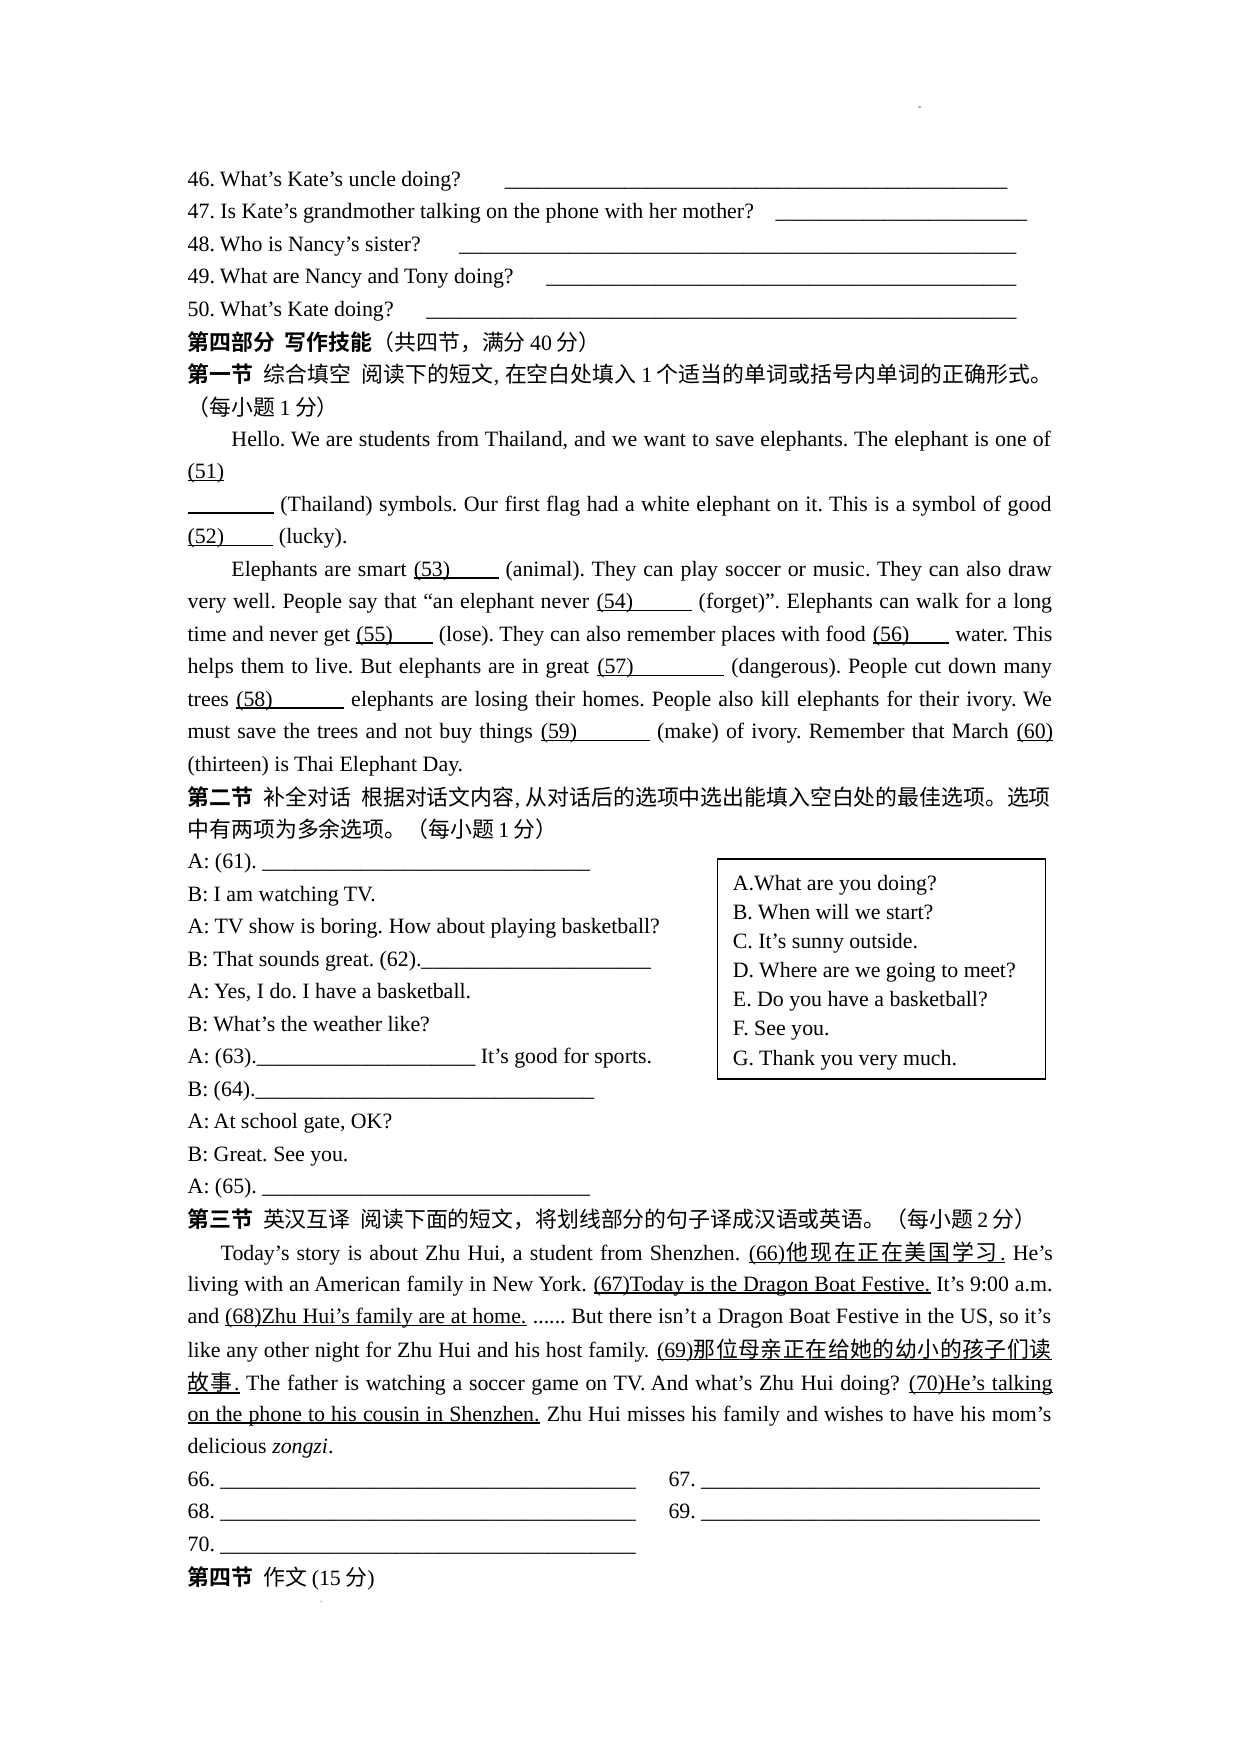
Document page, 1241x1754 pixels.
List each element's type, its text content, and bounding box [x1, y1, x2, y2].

text 68. ______________________________________ 69. _______________________________ [187, 1494, 1053, 1527]
text B: (64)._______________________________ [187, 1072, 1053, 1104]
text A: Yes, I do. I have a basketball. [187, 974, 717, 1007]
text 50. What’s Kate doing? ______________________________________________________ [187, 292, 1053, 324]
text (Thailand) symbols. Our first flag had a white elephant on it. This is a symbol of good (52) (lucky). [187, 487, 1053, 552]
text Hello. We are students from Thailand, and we want to save elephants. The elephant is one of (51) [187, 422, 1053, 487]
text Elephants are smart (53) (animal). They can play soccer or music. They can also draw very well. People say that “an elephant never (54) (forget)”. Elephants can walk for a long time and never get (55) (lose). They can also remember places with food (56) water. This helps them to live. But elephants are in great (57) (dangerous). People cut down many trees (58) elephants are losing their homes. People also kill elephants for their ivory. We must save the trees and not buy things (59) (make) of ivory. Remember that March (60) (thirteen) is Thai Elephant Day. [187, 552, 1053, 779]
text 第四节 作文 (15分) [187, 1559, 1053, 1592]
text 48. Who is Nancy’s sister? ___________________________________________________ [187, 227, 1053, 259]
text 第三节 英汉互译 阅读下面的短文，将划线部分的句子译成汉语或英语。（每小题2分） [187, 1202, 1053, 1234]
text B: Great. See you. [187, 1137, 1053, 1169]
text Today’s story is about Zhu Hui, a student from Shenzhen. (66)他现在正在美国学习. He’s living with an American family in New York. (67)Today is the Dragon Boat Festive. It’s 9:00 a.m. and (68)Zhu Hui’s family are at home. ...... But there isn’t a Dragon Boat Festive in the US, so it’s like any other night for Zhu Hui and his host family. (69)那位母亲正在给她的幼小的孩子们读故事. The father is watching a soccer game on TV. And what’s Zhu Hui doing? (70)He’s talking on the phone to his cousin in Shenzhen. Zhu Hui misses his family and wishes to have his mom’s delicious zongzi. [187, 1234, 1053, 1462]
text A: (63).____________________ It’s good for sports. [187, 1039, 717, 1072]
text 49. What are Nancy and Tony doing? ___________________________________________ [187, 259, 1053, 292]
text A: At school gate, OK? [187, 1104, 1053, 1137]
text 47. Is Kate’s grandmother talking on the phone with her mother? _______________________ [187, 194, 1053, 227]
text A: (61). ______________________________ [187, 844, 1053, 877]
text 第二节 补全对话 根据对话文内容, 从对话后的选项中选出能填入空白处的最佳选项。选项中有两项为多余选项。（每小题1分） [187, 779, 1053, 844]
text 第一节 综合填空 阅读下的短文, 在空白处填入1个适当的单词或括号内单词的正确形式。（每小题1分） [187, 357, 1053, 422]
text A: TV show is boring. How about playing basketball? [187, 909, 717, 942]
text 46. What’s Kate’s uncle doing? ______________________________________________ [187, 162, 1053, 194]
text 第四部分 写作技能（共四节，满分40分） [187, 324, 1053, 357]
text 70. ______________________________________ [187, 1527, 1053, 1559]
text 66. ______________________________________ 67. _______________________________ [187, 1462, 1053, 1494]
text B: That sounds great. (62)._____________________ [187, 942, 717, 974]
text A: (65). ______________________________ [187, 1169, 1053, 1202]
text B: I am watching TV. [187, 877, 717, 909]
text B: What’s the weather like? [187, 1007, 717, 1039]
